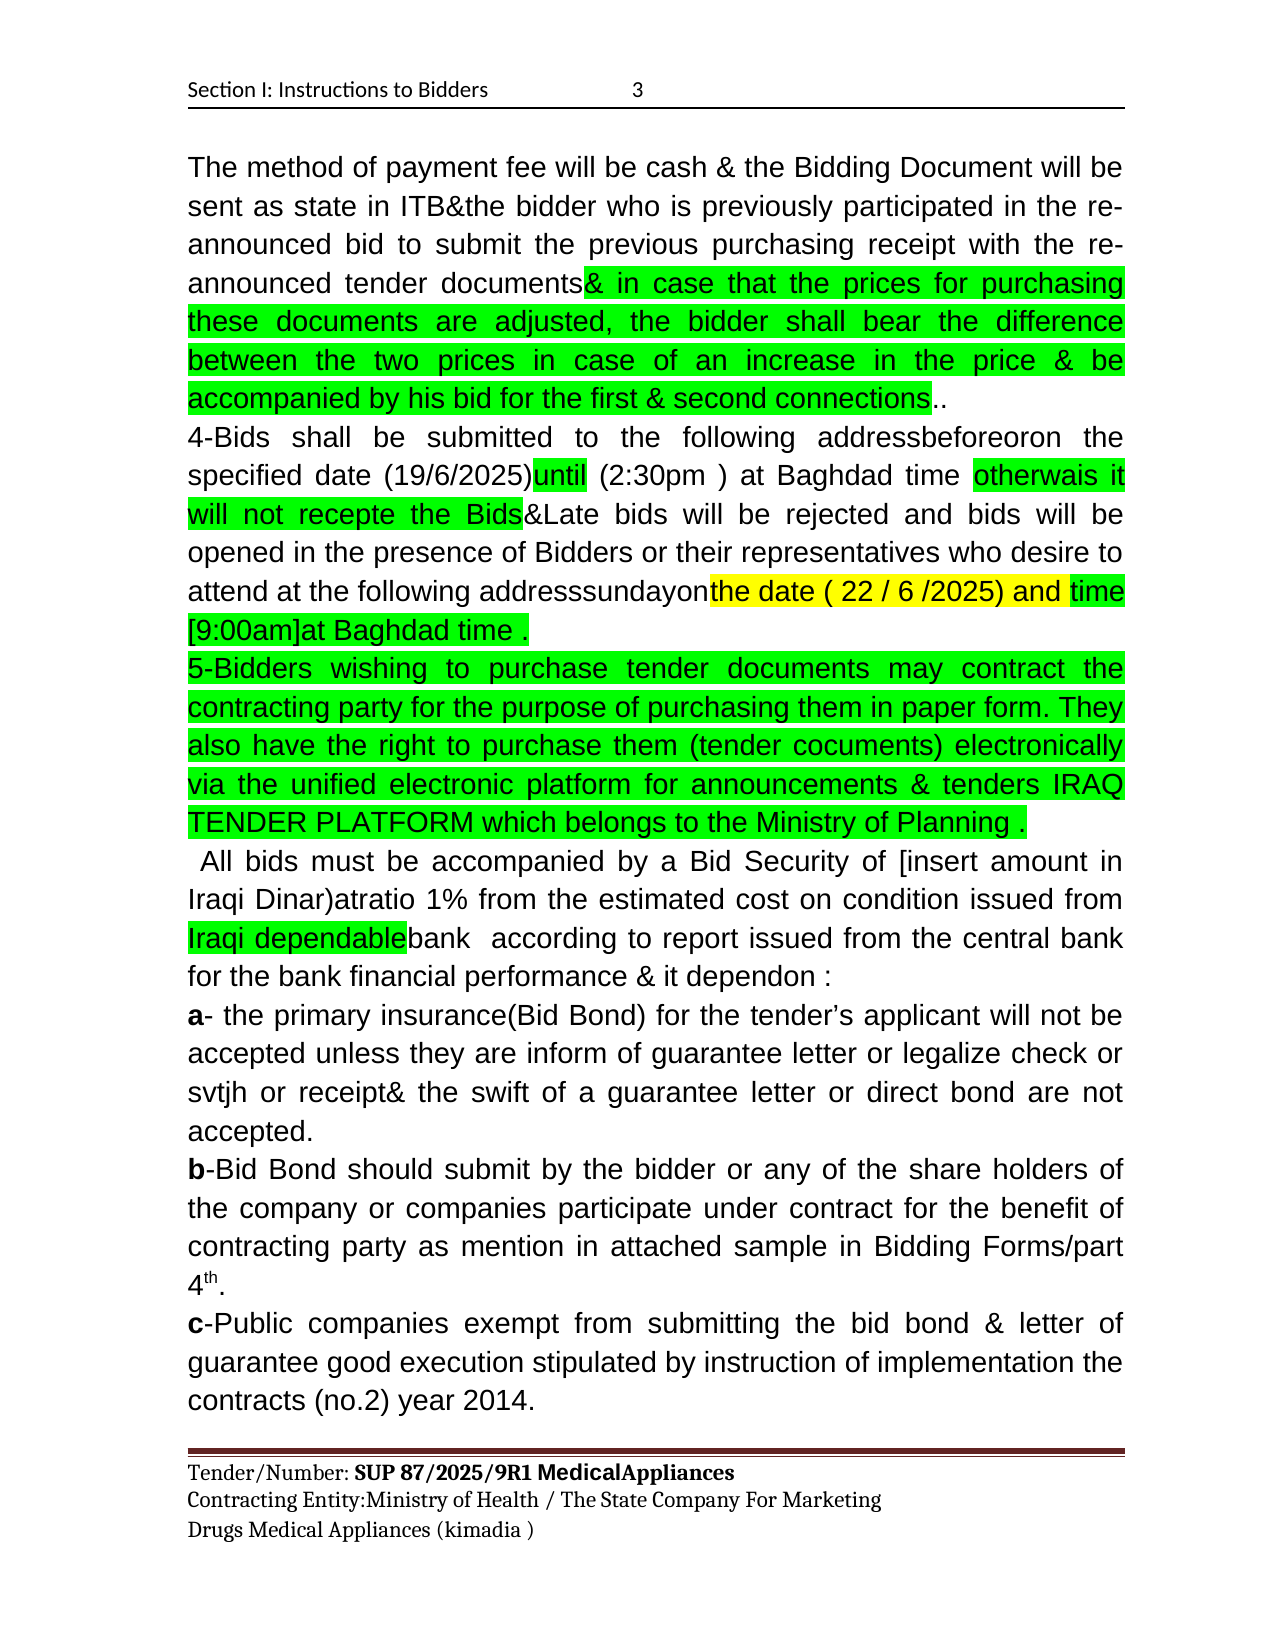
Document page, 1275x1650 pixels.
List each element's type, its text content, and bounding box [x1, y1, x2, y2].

text The method of payment fee will be cash & the Bidding Document will be sent as state in ITB&the bidder who is previously participated in the re-announced bid to submit the previous purchasing receipt with the re-announced tender documents& in case that the prices for purchasing these documents are adjusted, the bidder shall bear the difference between the two prices in case of an increase in the price & be accompanied by his bid for the first & second connections.. [187, 317, 1125, 415]
text c-Public companies exempt from submitting the bid bond & letter of guarantee good execution stipulated by instruction of implementation the contracts (no.2) year 2014. [187, 1306, 1125, 1417]
text 5-Bidders wishing to purchase tender documents may contract the contracting party for the purpose of purchasing them in paper form. They also have the right to purchase them (tender cocuments) electronically via the unified electronic platform for announcements & tenders IRAQ TENDER PLATFORM which belongs to the Ministry of Planning . [187, 780, 1125, 839]
text 4-Bids shall be submitted to the following addressbeforeoron the specified date (19/6/2025)until (2:30pm ) at Baghdad time otherwais it will not recepte the Bids&Late bids will be rejected and bids will be opened in the presence of Bidders or their representatives who desire to attend at the following addresssundayonthe date ( 22 / 6 /2025) and time [9:00am]at Baghdad time . [187, 420, 1125, 646]
text All bids must be accompanied by a Bid Security of [insert amount in Iraqi Dinar)atratio 1% from the estimated cost on condition issued from Iraqi dependablebank according to report issued from the central bank for the bank financial performance & it dependon : [187, 844, 1125, 993]
text a- the primary insurance(Bid Bond) for the tender’s applicant will not be accepted unless they are inform of guarantee letter or legalize check or svtjh or receipt& the swift of a guarantee letter or direct bond are not accepted. [187, 998, 1125, 1147]
text 5-Bidders wishing to purchase tender documents may contract the contracting party for the purpose of purchasing them in paper form. They also have the right to purchase them (tender cocuments) electronically via the unified electronic platform for announcements & tenders IRAQ TENDER PLATFORM which belongs to the Ministry of Planning . [187, 651, 1125, 779]
text b-Bid Bond should submit by the bidder or any of the share holders of the company or companies participate under contract for the benefit of contracting party as mention in attached sample in Bidding Forms/part 4th. [187, 1152, 1125, 1301]
text The method of payment fee will be cash & the Bidding Document will be sent as state in ITB&the bidder who is previously participated in the re-announced bid to submit the previous purchasing receipt with the re-announced tender documents& in case that the prices for purchasing these documents are adjusted, the bidder shall bear the difference between the two prices in case of an increase in the price & be accompanied by his bid for the first & second connections.. [187, 150, 1125, 316]
